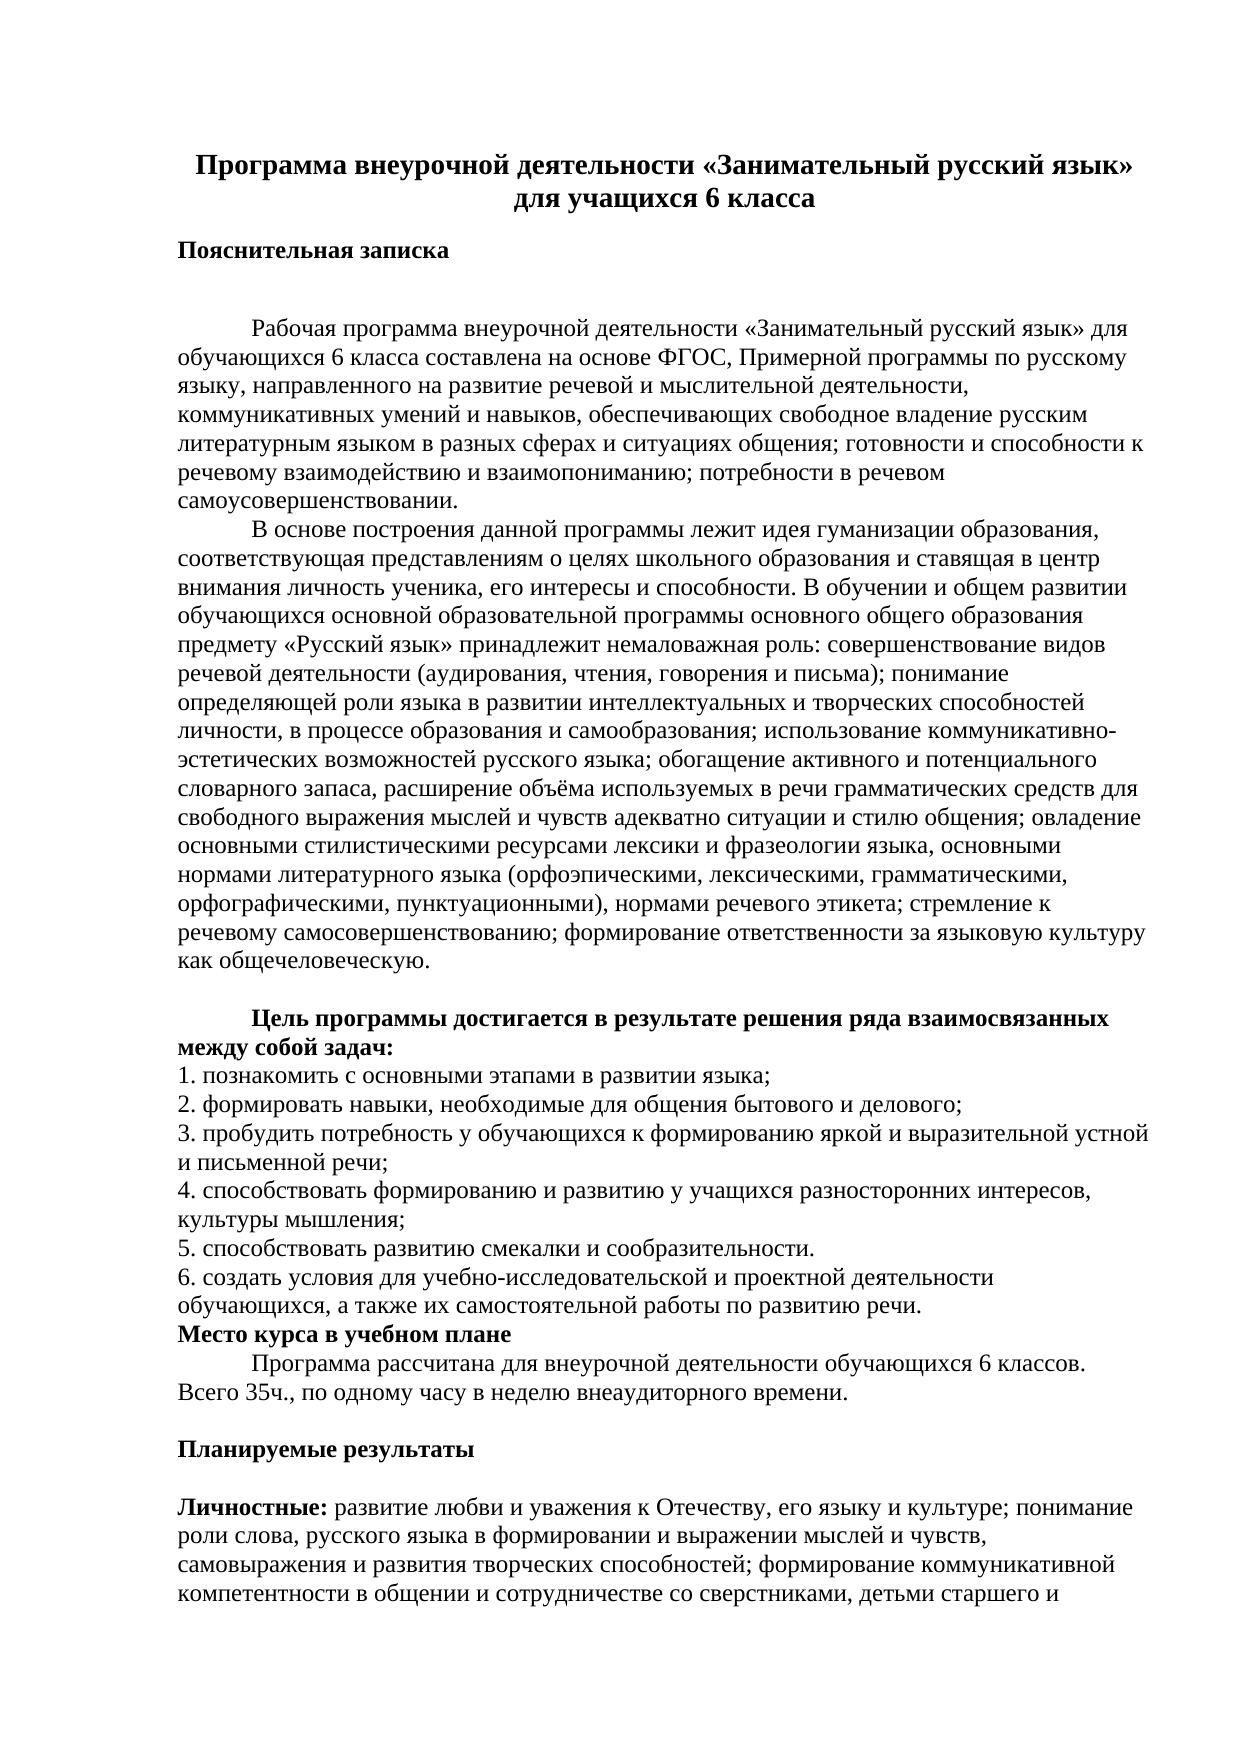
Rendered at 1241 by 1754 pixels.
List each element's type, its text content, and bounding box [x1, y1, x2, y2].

text Планируемые результаты [177, 1434, 1152, 1463]
text В основе построения данной программы лежит идея гуманизации образования, соответствующая представлениям о целях школьного образования и ставящая в центр внимания личность ученика, его интересы и способности. В обучении и общем развитии обучающихся основной образовательной программы основного общего образования предмету «Русский язык» принадлежит немаловажная роль: совершенствование видов речевой деятельности (аудирования, чтения, говорения и письма); понимание определяющей роли языка в развитии интеллектуальных и творческих способностей личности, в процессе образования и самообразования; использование коммуникативно-эстетических возможностей русского языка; обогащение активного и потенциального словарного запаса, расширение объёма используемых в речи грамматических средств для свободного выражения мыслей и чувств адекватно ситуации и стилю общения; овладение основными стилистическими ресурсами лексики и фразеологии языка, основными нормами литературного языка (орфоэпическими, лексическими, грамматическими, орфографическими, пунктуационными), нормами речевого этикета; стремление к речевому самосовершенствованию; формирование ответственности за языковую культуру как общечеловеческую. [177, 514, 1152, 974]
text Программа рассчитана для внеурочной деятельности обучающихся 6 классов. Всего 35ч., по одному часу в неделю внеаудиторного времени. [177, 1348, 1152, 1406]
text 6. создать условия для учебно-исследовательской и проектной деятельности обучающихся, а также их самостоятельной работы по развитию речи. [177, 1262, 1152, 1319]
text Программа внеурочной деятельности «Занимательный русский язык» для учащихся 6 класса [177, 147, 1152, 214]
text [177, 1492, 1152, 1607]
text Пояснительная записка [177, 235, 1152, 263]
text 1. познакомить с основными этапами в развитии языка; [177, 1061, 1152, 1089]
text 3. пробудить потребность у обучающихся к формированию яркой и выразительной устной и письменной речи; [177, 1118, 1152, 1176]
text 4. способствовать формированию и развитию у учащихся разносторонних интересов, культуры мышления; [177, 1176, 1152, 1233]
text Рабочая программа внеурочной деятельности «Занимательный русский язык» для обучающихся 6 класса составлена на основе ФГОС, Примерной программы по русскому языку, направленного на развитие речевой и мыслительной деятельности, коммуникативных умений и навыков, обеспечивающих свободное владение русским литературным языком в разных сферах и ситуациях общения; готовности и способности к речевому взаимодействию и взаимопониманию; потребности в речевом самоусовершенствовании. [177, 313, 1152, 514]
text Место курса в учебном плане [177, 1319, 1152, 1348]
text Цель программы достигается в результате решения ряда взаимосвязанных между собой задач: [177, 1003, 1152, 1061]
text 5. способствовать развитию смекалки и сообразительности. [177, 1233, 1152, 1262]
text 2. формировать навыки, необходимые для общения бытового и делового; [177, 1089, 1152, 1118]
